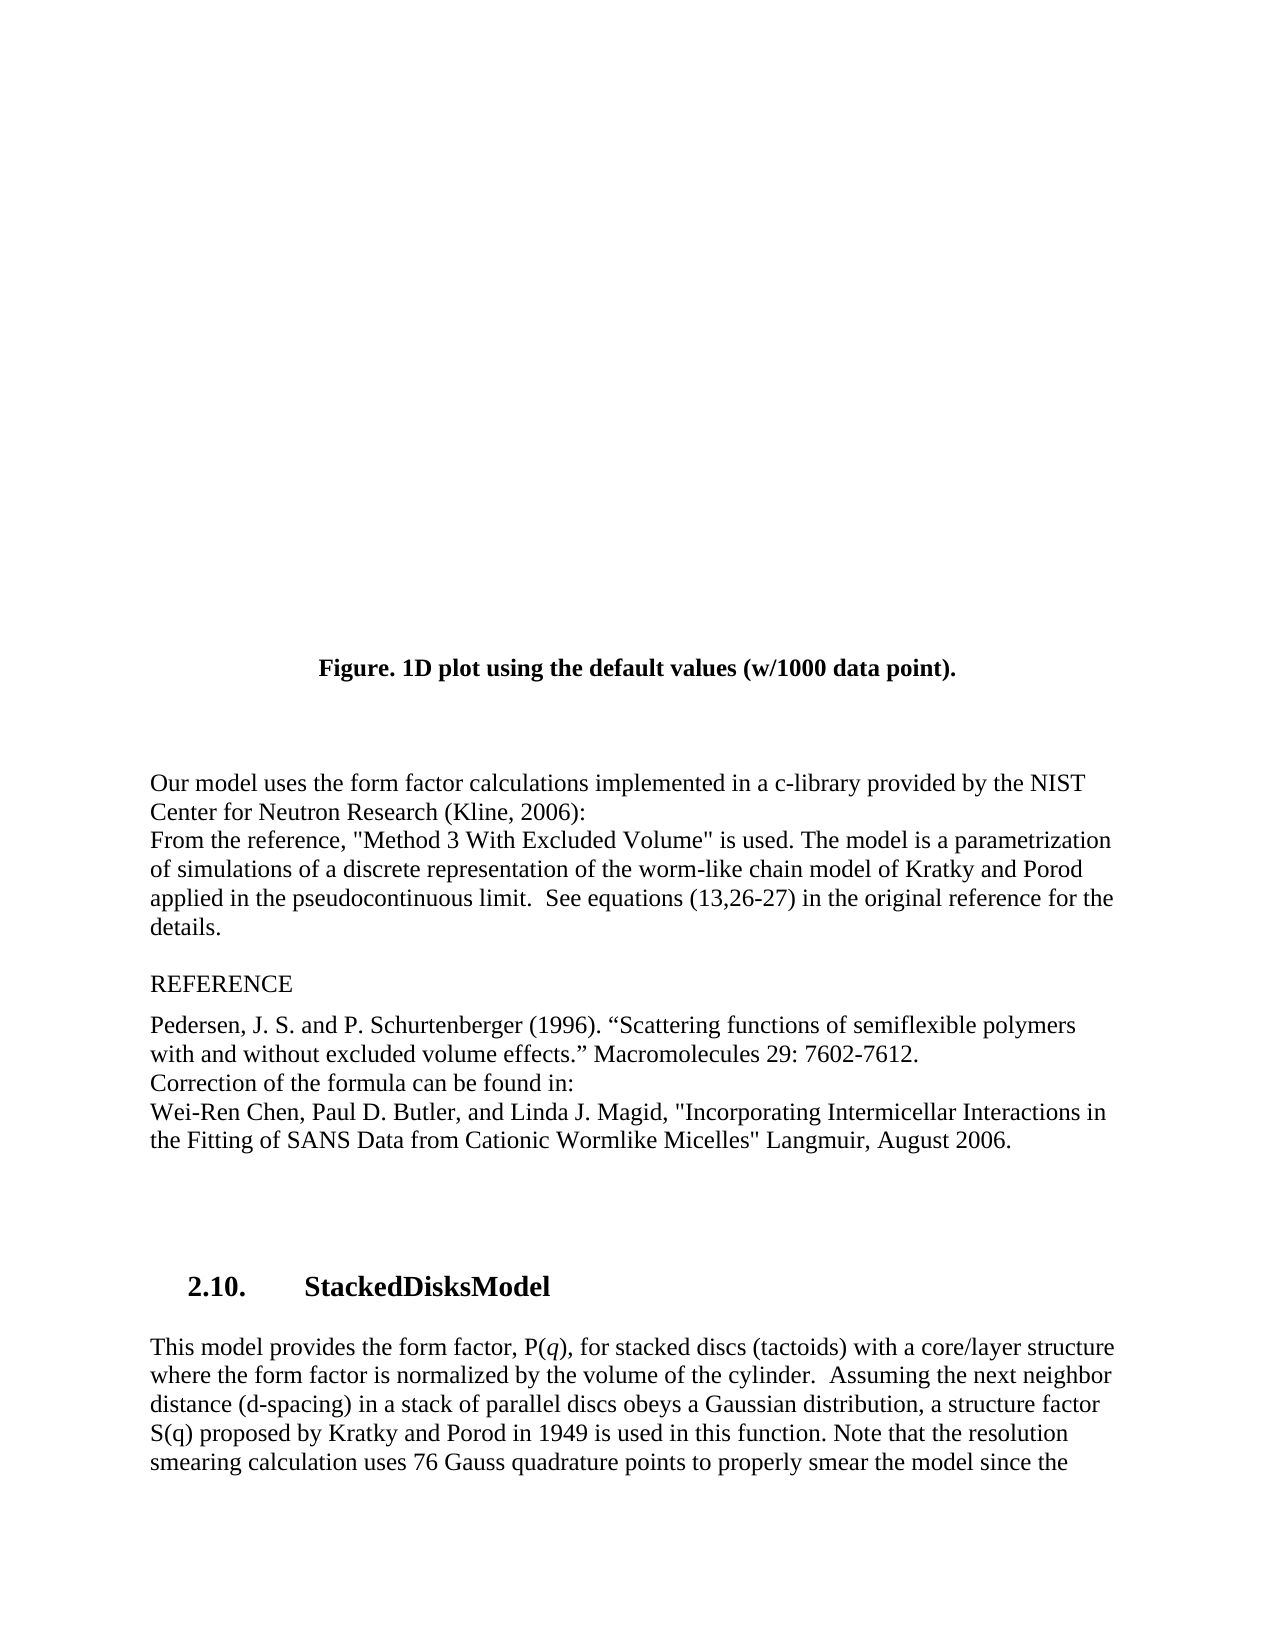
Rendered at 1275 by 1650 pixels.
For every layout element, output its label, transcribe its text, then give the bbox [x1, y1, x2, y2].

text From the reference, "Method 3 With Excluded Volume" is used. The model is a parametrization of simulations of a discrete representation of the worm-like chain model of Kratky and Porod applied in the pseudocontinuous limit. See equations (13,26-27) in the original reference for the details. [150, 826, 1125, 941]
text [150, 1332, 1125, 1475]
text Pedersen, J. S. and P. Schurtenberger (1996). “Scattering functions of semiflexible polymers with and without excluded volume effects.” Macromolecules 29: 7602-7612. [150, 1011, 1125, 1068]
text 2.10. StackedDisksModel [187, 1269, 1125, 1303]
text Wei-Ren Chen, Paul D. Butler, and Linda J. Magid, "Incorporating Intermicellar Interactions in the Fitting of SANS Data from Cationic Wormlike Micelles" Langmuir, August 2006. [150, 1097, 1125, 1154]
text REFERENCE [150, 969, 1125, 998]
text Our model uses the form factor calculations implemented in a c-library provided by the NIST Center for Neutron Research (Kline, 2006): [150, 768, 1125, 826]
text Correction of the formula can be found in: [150, 1068, 1125, 1097]
text Figure. 1D plot using the default values (w/1000 data point). [150, 653, 1125, 682]
